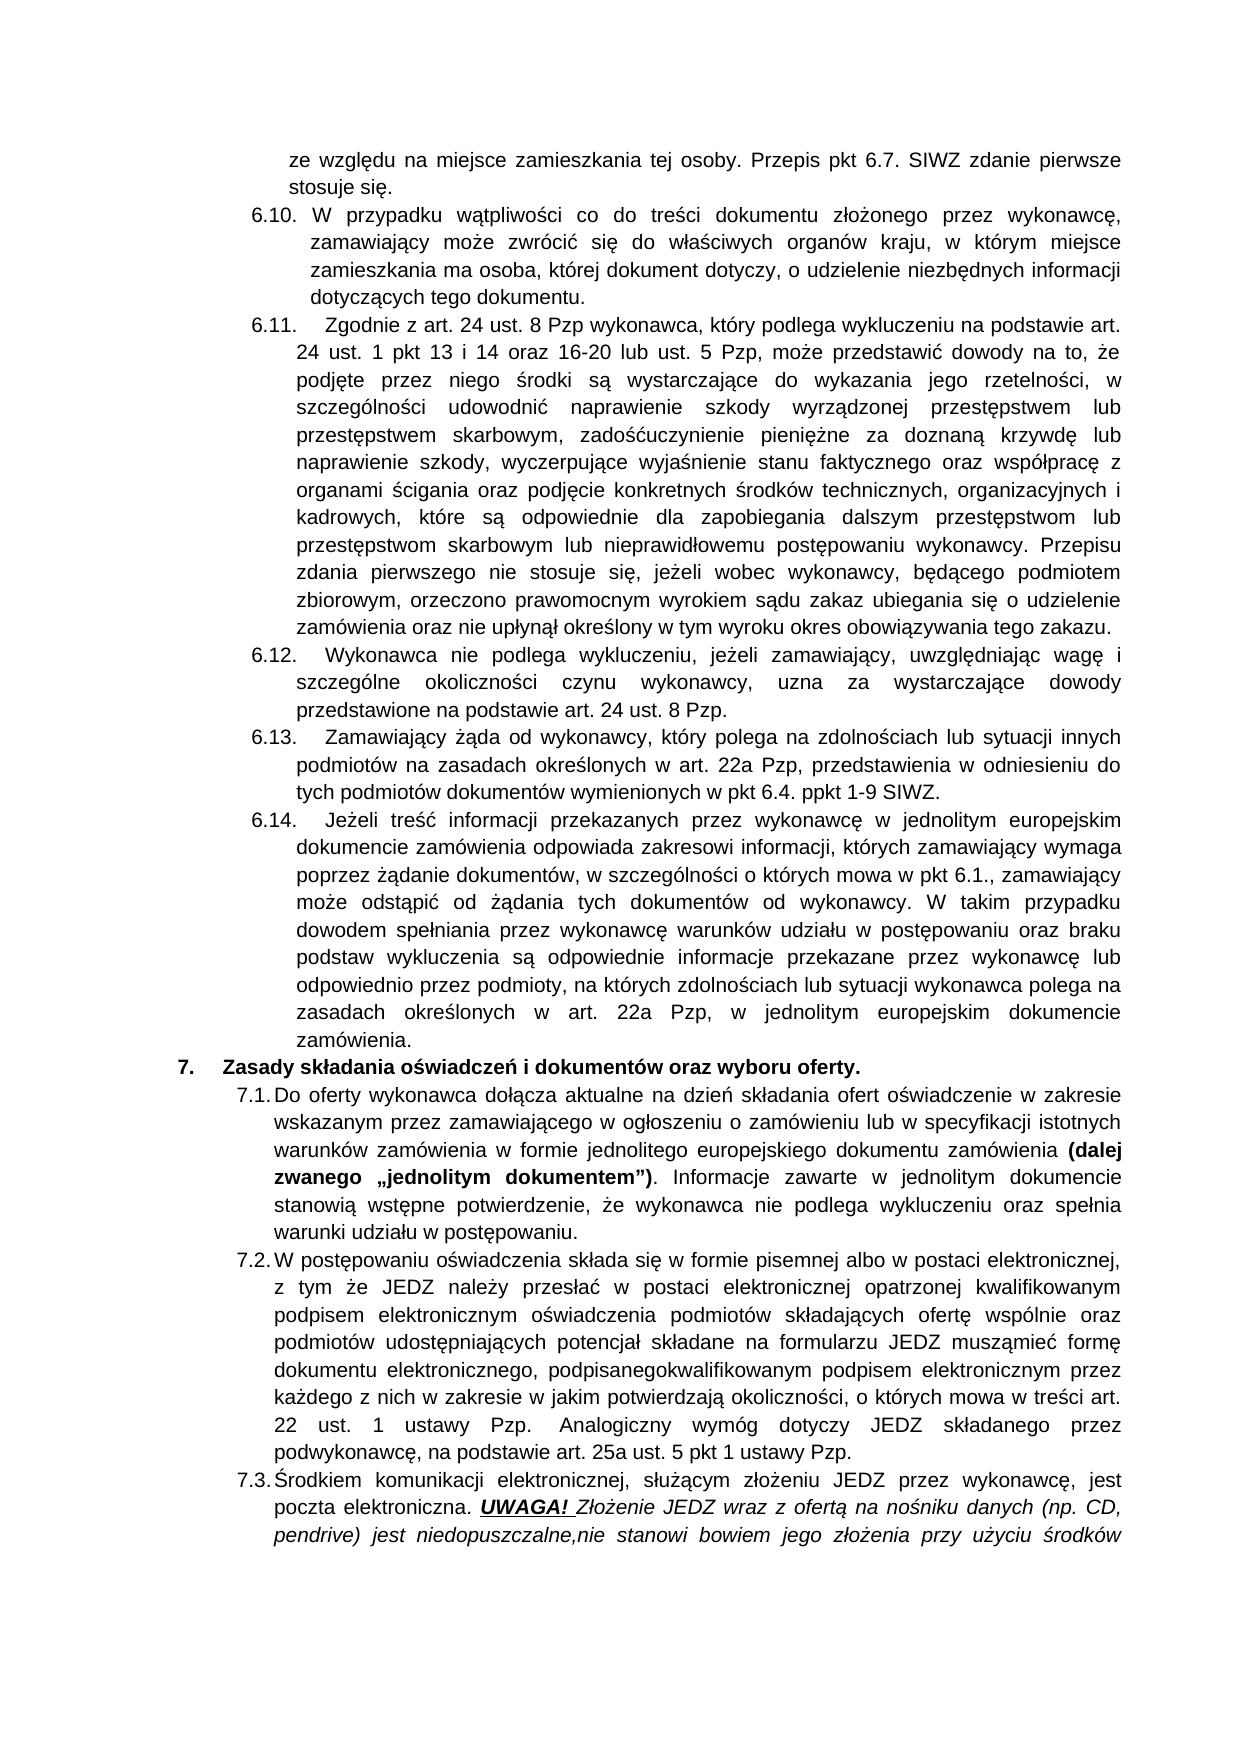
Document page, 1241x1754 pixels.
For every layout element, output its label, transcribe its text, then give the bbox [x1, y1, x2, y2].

list W postępowaniu oświadczenia składa się w formie pisemnej albo w postaci elektronicznej, z tym że JEDZ należy przesłać w postaci elektronicznej opatrzonej kwalifikowanym podpisem elektronicznym oświadczenia podmiotów składających ofertę wspólnie oraz podmiotów udostępniających potencjał składane na formularzu JEDZ musząmieć formę dokumentu elektronicznego, podpisanegokwalifikowanym podpisem elektronicznym przez każdego z nich w zakresie w jakim potwierdzają okoliczności, o których mowa w treści art. 22 ust. 1 ustawy Pzp. Analogiczny wymóg dotyczy JEDZ składanego przez podwykonawcę, na podstawie art. 25a ust. 5 pkt 1 ustawy Pzp. [236, 1248, 1122, 1464]
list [251, 148, 1122, 199]
list Do oferty wykonawca dołącza aktualne na dzień składania ofert oświadczenie w zakresie wskazanym przez zamawiającego w ogłoszeniu o zamówieniu lub w specyfikacji istotnych warunków zamówienia w formie jednolitego europejskiego dokumentu zamówienia (dalej zwanego „jednolitym dokumentem”). Informacje zawarte w jednolitym dokumencie stanowią wstępne potwierdzenie, że wykonawca nie podlega wykluczeniu oraz spełnia warunki udziału w postępowaniu. [236, 1083, 1122, 1244]
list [237, 1468, 1122, 1547]
list Wykonawca nie podlega wykluczeniu, jeżeli zamawiający, uwzględniając wagę i szczególne okoliczności czynu wykonawcy, uzna za wystarczające dowody przedstawione na podstawie art. 24 ust. 8 Pzp. [251, 643, 1122, 722]
list Zasady składania oświadczeń i dokumentów oraz wyboru oferty. [177, 1055, 1122, 1079]
list Jeżeli treść informacji przekazanych przez wykonawcę w jednolitym europejskim dokumencie zamówienia odpowiada zakresowi informacji, których zamawiający wymaga poprzez żądanie dokumentów, w szczególności o których mowa w pkt 6.1., zamawiający może odstąpić od żądania tych dokumentów od wykonawcy. W takim przypadku dowodem spełniania przez wykonawcę warunków udziału w postępowaniu oraz braku podstaw wykluczenia są odpowiednie informacje przekazane przez wykonawcę lub odpowiednio przez podmioty, na których zdolnościach lub sytuacji wykonawca polega na zasadach określonych w art. 22a Pzp, w jednolitym europejskim dokumencie zamówienia. [251, 808, 1122, 1052]
list Zamawiający żąda od wykonawcy, który polega na zdolnościach lub sytuacji innych podmiotów na zasadach określonych w art. 22a Pzp, przedstawienia w odniesieniu do tych podmiotów dokumentów wymienionych w pkt 6.4. ppkt 1-9 SIWZ. [251, 725, 1122, 804]
list Zgodnie z art. 24 ust. 8 Pzp wykonawca, który podlega wykluczeniu na podstawie art. 24 ust. 1 pkt 13 i 14 oraz 16-20 lub ust. 5 Pzp, może przedstawić dowody na to, że podjęte przez niego środki są wystarczające do wykazania jego rzetelności, w szczególności udowodnić naprawienie szkody wyrządzonej przestępstwem lub przestępstwem skarbowym, zadośćuczynienie pieniężne za doznaną krzywdę lub naprawienie szkody, wyczerpujące wyjaśnienie stanu faktycznego oraz współpracę z organami ścigania oraz podjęcie konkretnych środków technicznych, organizacyjnych i kadrowych, które są odpowiednie dla zapobiegania dalszym przestępstwom lub przestępstwom skarbowym lub nieprawidłowemu postępowaniu wykonawcy. Przepisu zdania pierwszego nie stosuje się, jeżeli wobec wykonawcy, będącego podmiotem zbiorowym, orzeczono prawomocnym wyrokiem sądu zakaz ubiegania się o udzielenie zamówienia oraz nie upłynął określony w tym wyroku okres obowiązywania tego zakazu. [251, 313, 1122, 639]
text 6.10. W przypadku wątpliwości co do treści dokumentu złożonego przez wykonawcę, zamawiający może zwrócić się do właściwych organów kraju, w którym miejsce zamieszkania ma osoba, której dokument dotyczy, o udzielenie niezbędnych informacji dotyczących tego dokumentu. [251, 203, 1122, 309]
